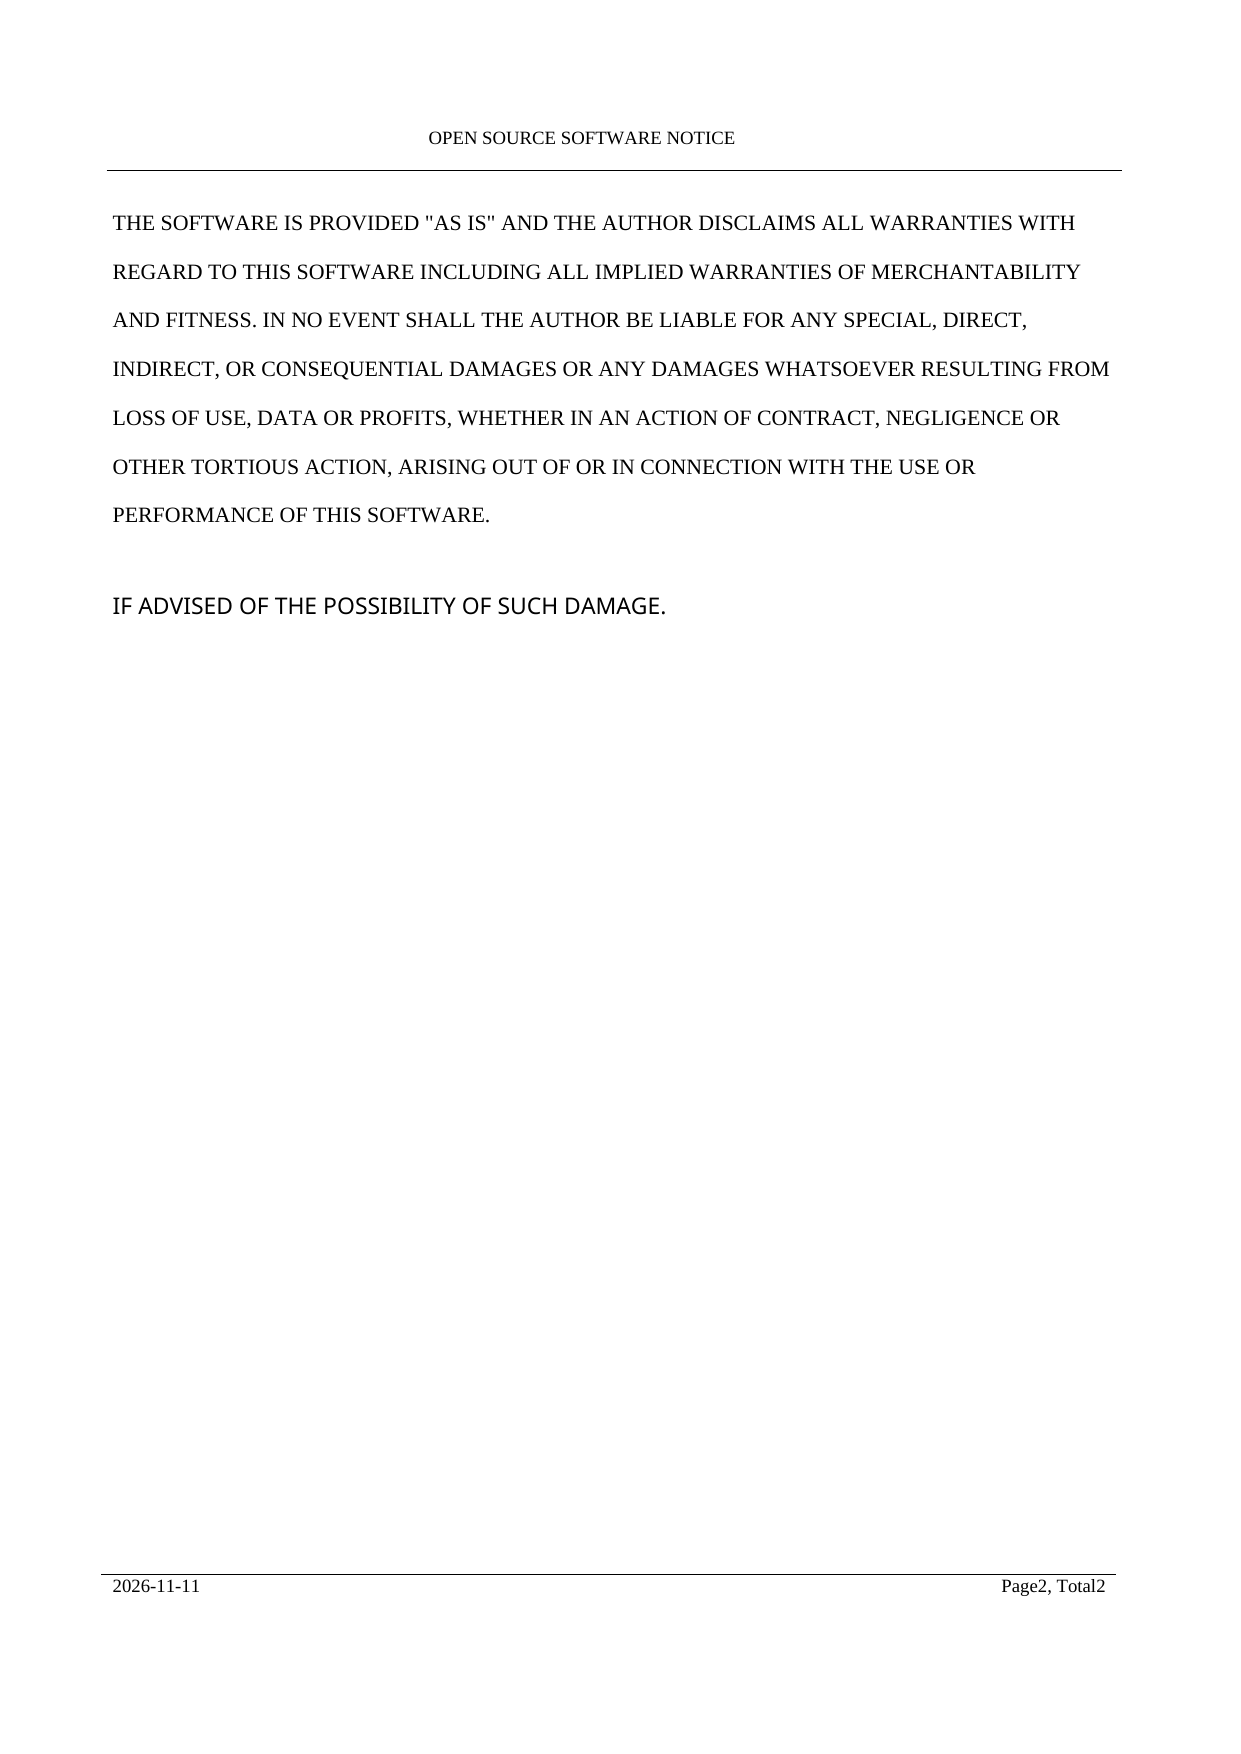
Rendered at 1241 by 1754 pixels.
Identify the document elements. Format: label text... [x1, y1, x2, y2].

text THE SOFTWARE IS PROVIDED "AS IS" AND THE AUTHOR DISCLAIMS ALL WARRANTIES WITH REGARD TO THIS SOFTWARE INCLUDING ALL IMPLIED WARRANTIES OF MERCHANTABILITY AND FITNESS. IN NO EVENT SHALL THE AUTHOR BE LIABLE FOR ANY SPECIAL, DIRECT, INDIRECT, OR CONSEQUENTIAL DAMAGES OR ANY DAMAGES WHATSOEVER RESULTING FROM LOSS OF USE, DATA OR PROFITS, WHETHER IN AN ACTION OF CONTRACT, NEGLIGENCE OR OTHER TORTIOUS ACTION, ARISING OUT OF OR IN CONNECTION WITH THE USE OR PERFORMANCE OF THIS SOFTWARE. [112, 206, 1128, 531]
text IF ADVISED OF THE POSSIBILITY OF SUCH DAMAGE. [112, 589, 1128, 622]
